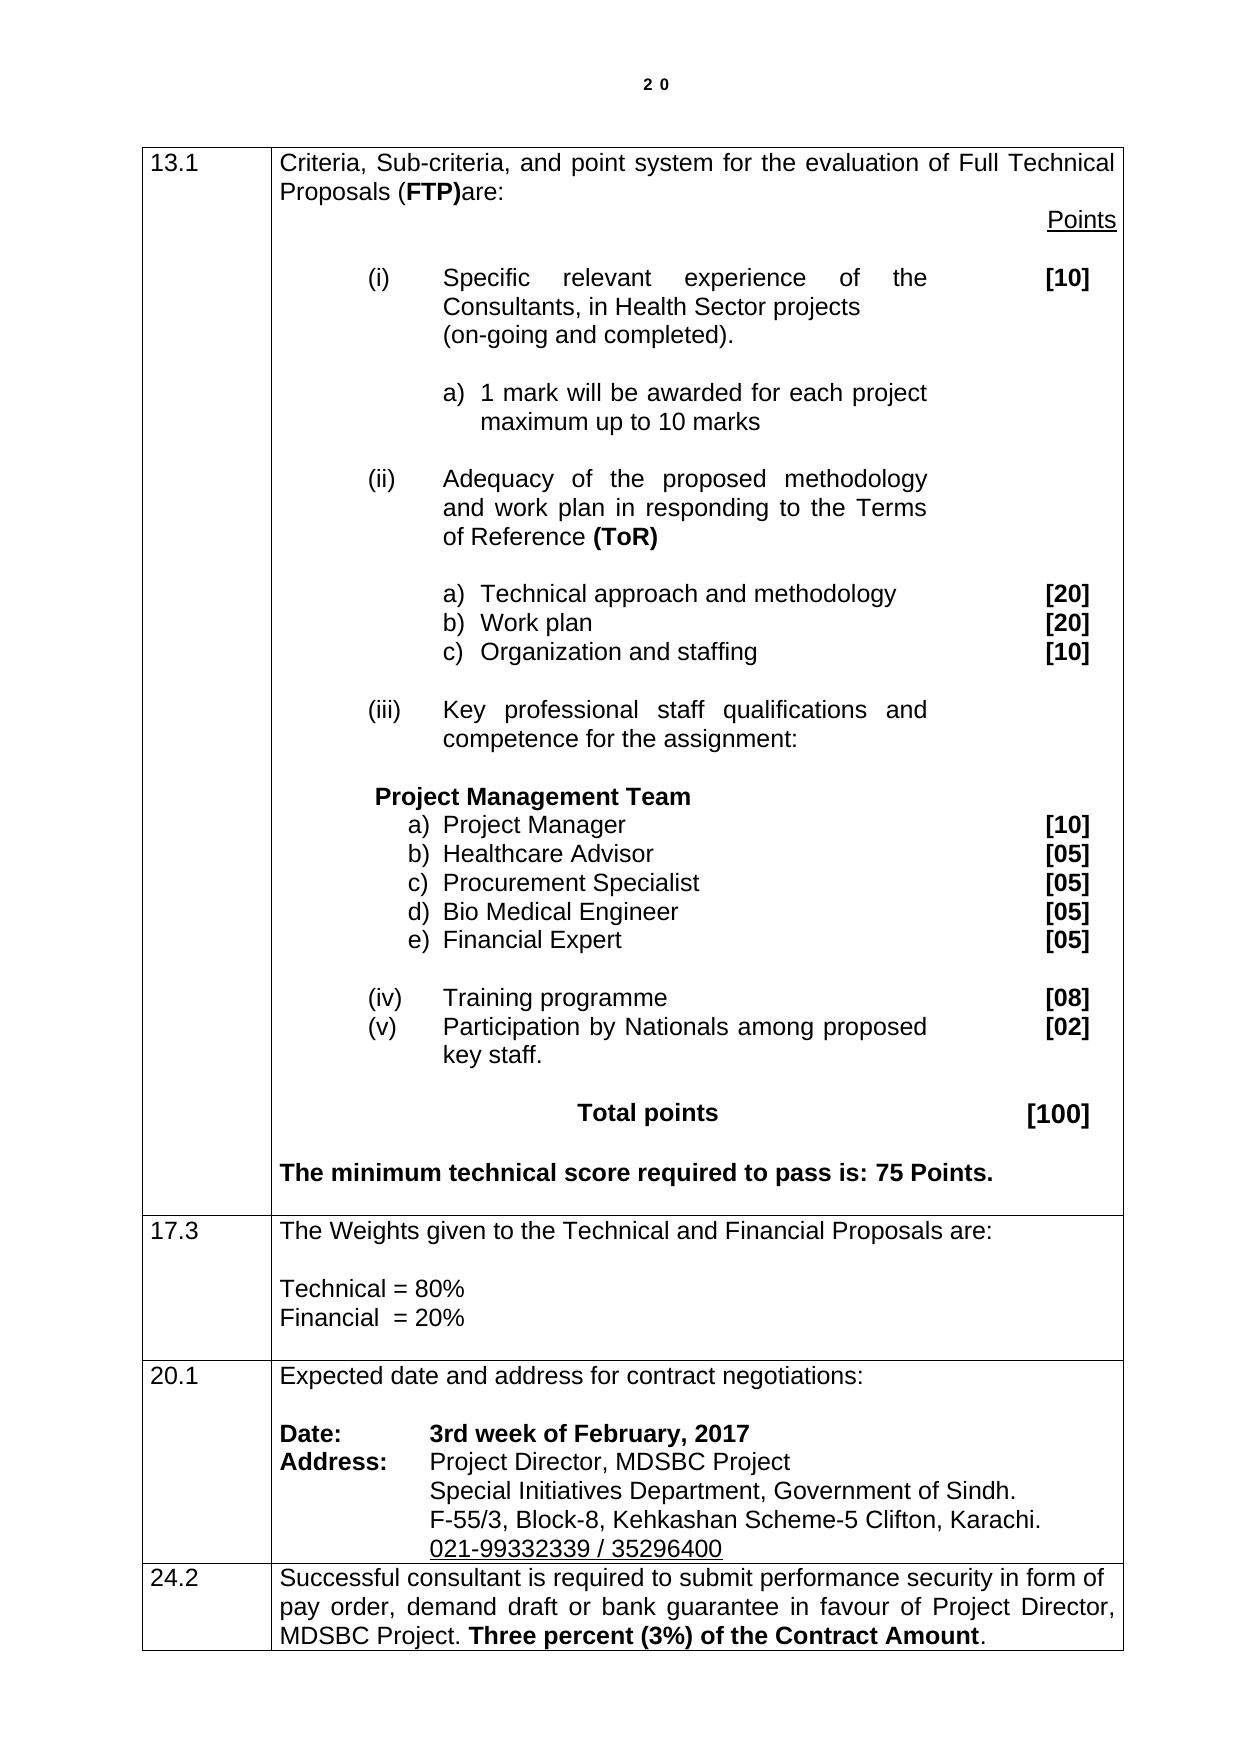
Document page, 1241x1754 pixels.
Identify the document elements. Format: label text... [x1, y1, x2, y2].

table_cell 20.1 [143, 1361, 271, 1562]
table_header 13.1 [143, 148, 271, 1215]
table_cell Expected date and address for contract negotiations: Date: 3rd week of February, 2017 Address: Project Director, MDSBC Project Special Initiatives Department, Government of Sindh. F-55/3, Block-8, Kehkashan Scheme-5 Clifton, Karachi. 021-99332339 / 35296400 [272, 1361, 1123, 1562]
table_cell 24.2 [143, 1564, 271, 1650]
table_cell The Weights given to the Technical and Financial Proposals are: Technical = 80% Financial = 20% [272, 1216, 1123, 1360]
text 20 [150, 75, 1162, 94]
table_cell 17.3 [143, 1216, 271, 1360]
table_cell Successful consultant is required to submit performance security in form of pay order, demand draft or bank guarantee in favour of Project Director, MDSBC Project. Three percent (3%) of the Contract Amount. [272, 1564, 1123, 1650]
table_header Criteria, Sub-criteria, and point system for the evaluation of Full Technical Proposals (FTP)are: Points The minimum technical score required to pass is: 75 Points. [272, 148, 1123, 1215]
